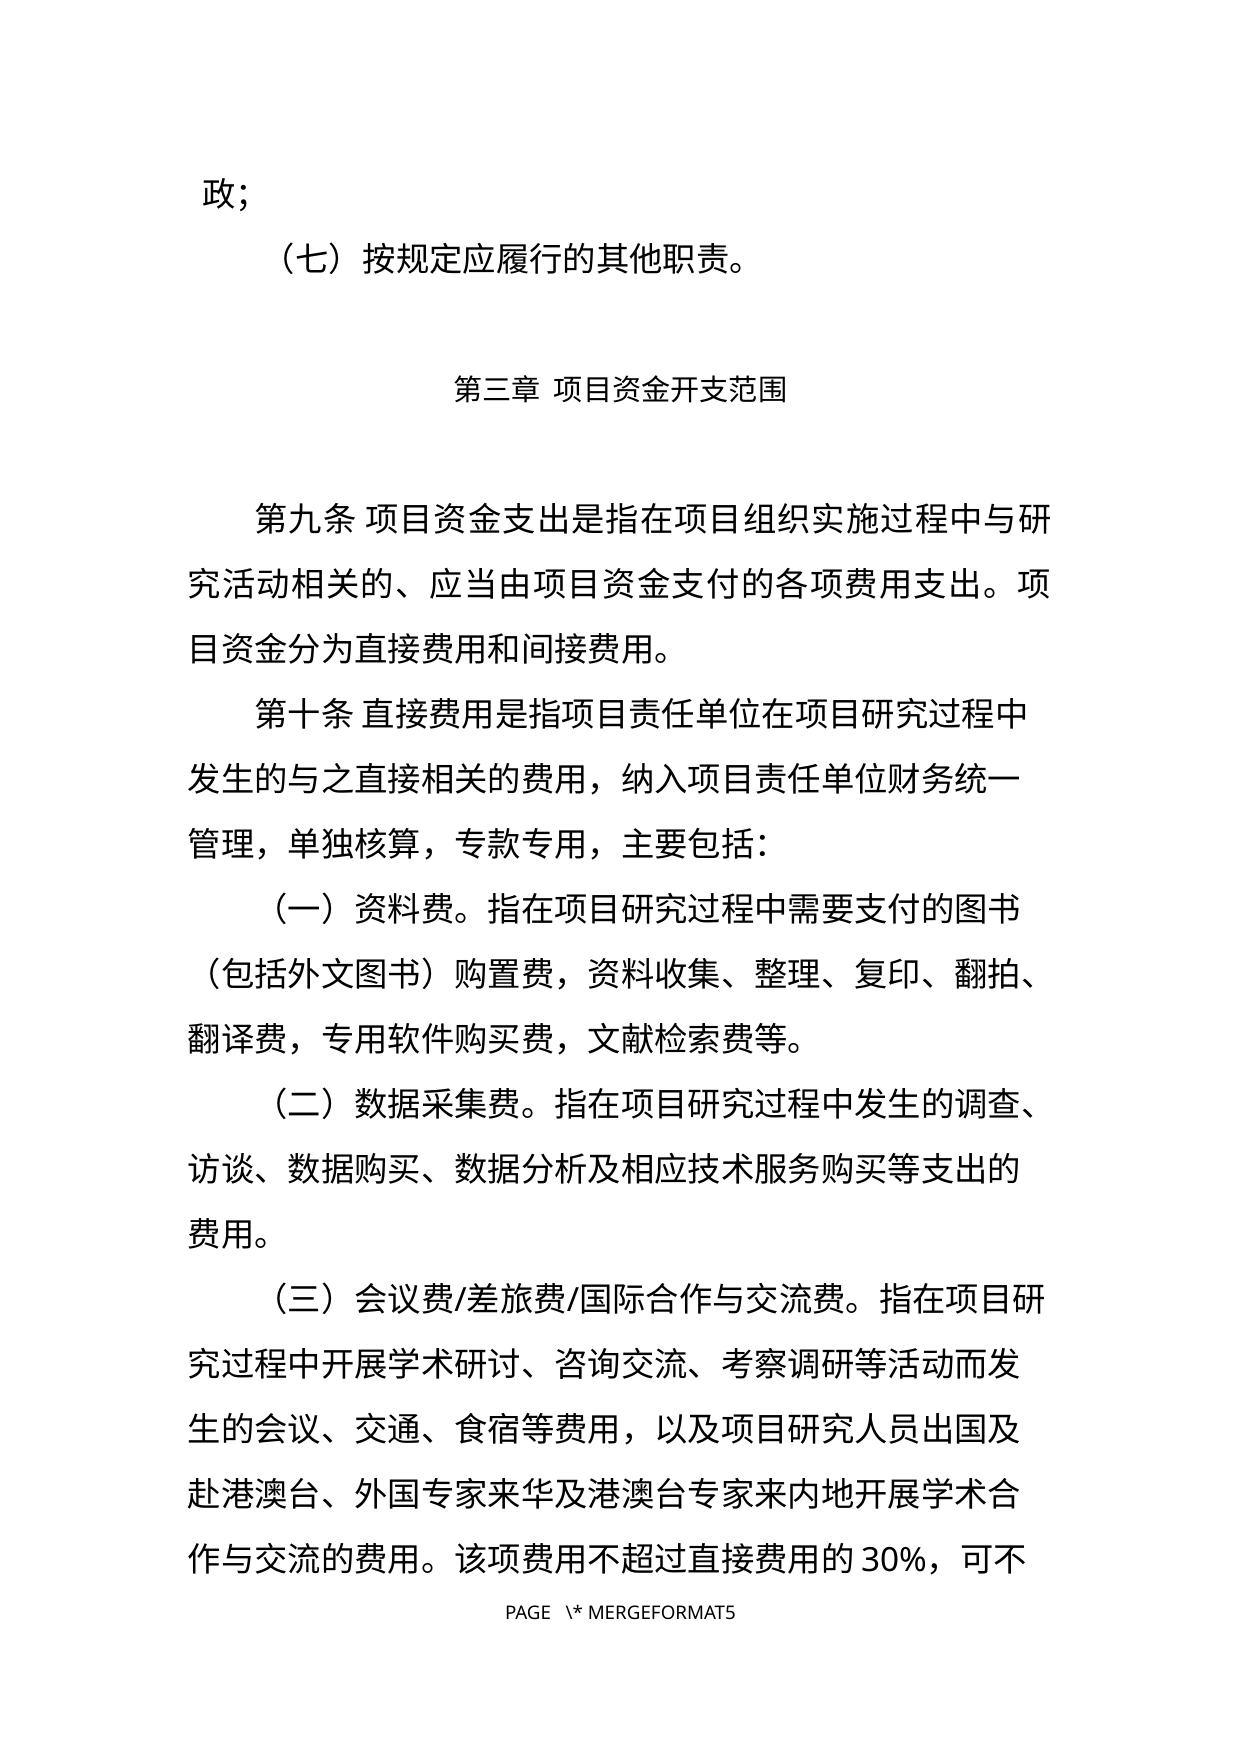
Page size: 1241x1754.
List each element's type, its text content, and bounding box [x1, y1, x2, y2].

text （一）资料费。指在项目研究过程中需要支付的图书（包括外文图书）购置费，资料收集、整理、复印、翻拍、翻译费，专用软件购买费，文献检索费等。 [187, 875, 1053, 1070]
text 第三章 项目资金开支范围 [187, 355, 1053, 420]
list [202, 160, 1053, 225]
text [187, 1265, 1053, 1590]
text 第九条 项目资金支出是指在项目组织实施过程中与研究活动相关的、应当由项目资金支付的各项费用支出。项目资金分为直接费用和间接费用。 [187, 485, 1053, 680]
text （二）数据采集费。指在项目研究过程中发生的调查、访谈、数据购买、数据分析及相应技术服务购买等支出的费用。 [187, 1070, 1053, 1265]
text 第十条 直接费用是指项目责任单位在项目研究过程中发生的与之直接相关的费用，纳入项目责任单位财务统一管理，单独核算，专款专用，主要包括： [187, 680, 1053, 875]
list 按规定应履行的其他职责。 [261, 225, 1053, 290]
